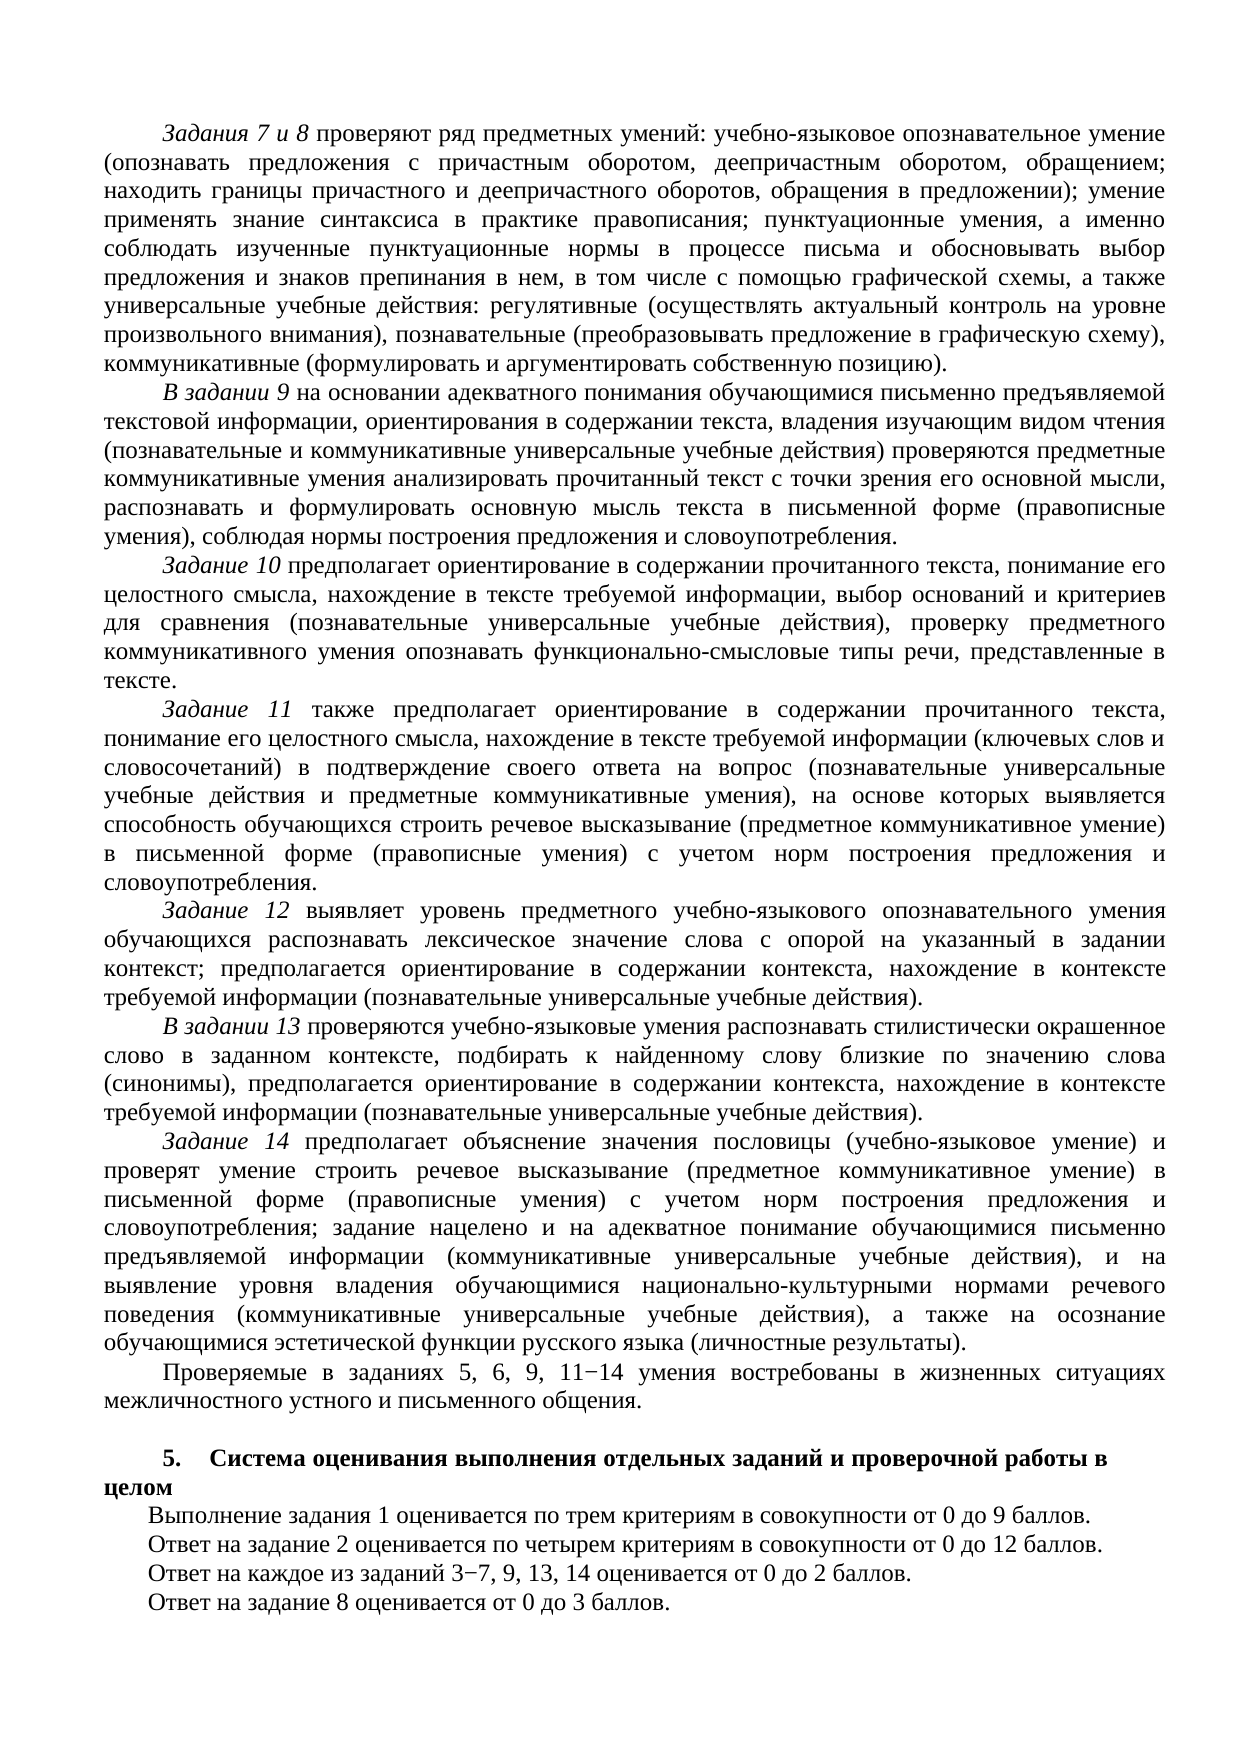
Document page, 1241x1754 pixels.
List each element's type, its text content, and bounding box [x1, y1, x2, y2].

text В задании 9 на основании адекватного понимания обучающимися письменно предъявляемой текстовой информации, ориентирования в содержании текста, владения изучающим видом чтения (познавательные и коммуникативные универсальные учебные действия) проверяются предметные коммуникативные умения анализировать прочитанный текст с точки зрения его основной мысли, распознавать и формулировать основную мысль текста в письменной форме (правописные умения), соблюдая нормы построения предложения и словоупотребления. [103, 377, 1167, 550]
subtitle Система оценивания выполнения отдельных заданий и проверочной работы в целом [103, 1443, 1167, 1501]
text Задание 14 предполагает объяснение значения пословицы (учебно-языковое умение) и проверят умение строить речевое высказывание (предметное коммуникативное умение) в письменной форме (правописные умения) с учетом норм построения предложения и словоупотребления; задание нацелено и на адекватное понимание обучающимися письменно предъявляемой информации (коммуникативные универсальные учебные действия), и на выявление уровня владения обучающимися национально-культурными нормами речевого поведения (коммуникативные универсальные учебные действия), а также на осознание обучающимися эстетической функции русского языка (личностные результаты). [103, 1126, 1167, 1356]
text Задание 10 предполагает ориентирование в содержании прочитанного текста, понимание его целостного смысла, нахождение в тексте требуемой информации, выбор оснований и критериев для сравнения (познавательные универсальные учебные действия), проверку предметного коммуникативного умения опознавать функционально-смысловые типы речи, представленные в тексте. [103, 550, 1167, 694]
text Задание 12 выявляет уровень предметного учебно-языкового опознавательного умения обучающихся распознавать лексическое значение слова с опорой на указанный в задании контекст; предполагается ориентирование в содержании контекста, нахождение в контексте требуемой информации (познавательные универсальные учебные действия). [103, 896, 1167, 1011]
text Выполнение задания 1 оценивается по трем критериям в совокупности от 0 до 9 баллов. [74, 1501, 1167, 1529]
text Ответ на каждое из заданий 3−7, 9, 13, 14 оценивается от 0 до 2 баллов. [74, 1558, 1167, 1587]
text Задание 11 также предполагает ориентирование в содержании прочитанного текста, понимание его целостного смысла, нахождение в тексте требуемой информации (ключевых слов и словосочетаний) в подтверждение своего ответа на вопрос (познавательные универсальные учебные действия и предметные коммуникативные умения), на основе которых выявляется способность обучающихся строить речевое высказывание (предметное коммуникативное умение) в письменной форме (правописные умения) с учетом норм построения предложения и словоупотребления. [103, 694, 1167, 895]
text Ответ на задание 2 оценивается по четырем критериям в совокупности от 0 до 12 баллов. [74, 1529, 1167, 1558]
text Задания 7 и 8 проверяют ряд предметных умений: учебно-языковое опознавательное умение (опознавать предложения с причастным оборотом, деепричастным оборотом, обращением; находить границы причастного и деепричастного оборотов, обращения в предложении); умение применять знание синтаксиса в практике правописания; пунктуационные умения, а именно соблюдать изученные пунктуационные нормы в процессе письма и обосновывать выбор предложения и знаков препинания в нем, в том числе с помощью графической схемы, а также универсальные учебные действия: регулятивные (осуществлять актуальный контроль на уровне произвольного внимания), познавательные (преобразовывать предложение в графическую схему), коммуникативные (формулировать и аргументировать собственную позицию). [103, 118, 1167, 377]
text В задании 13 проверяются учебно-языковые умения распознавать стилистически окрашенное слово в заданном контексте, подбирать к найденному слову близкие по значению слова (синонимы), предполагается ориентирование в содержании контекста, нахождение в контексте требуемой информации (познавательные универсальные учебные действия). [103, 1011, 1167, 1126]
text Ответ на задание 8 оценивается от 0 до 3 баллов. [74, 1587, 1167, 1616]
text Проверяемые в заданиях 5, 6, 9, 11−14 умения востребованы в жизненных ситуациях межличностного устного и письменного общения. [103, 1357, 1167, 1414]
